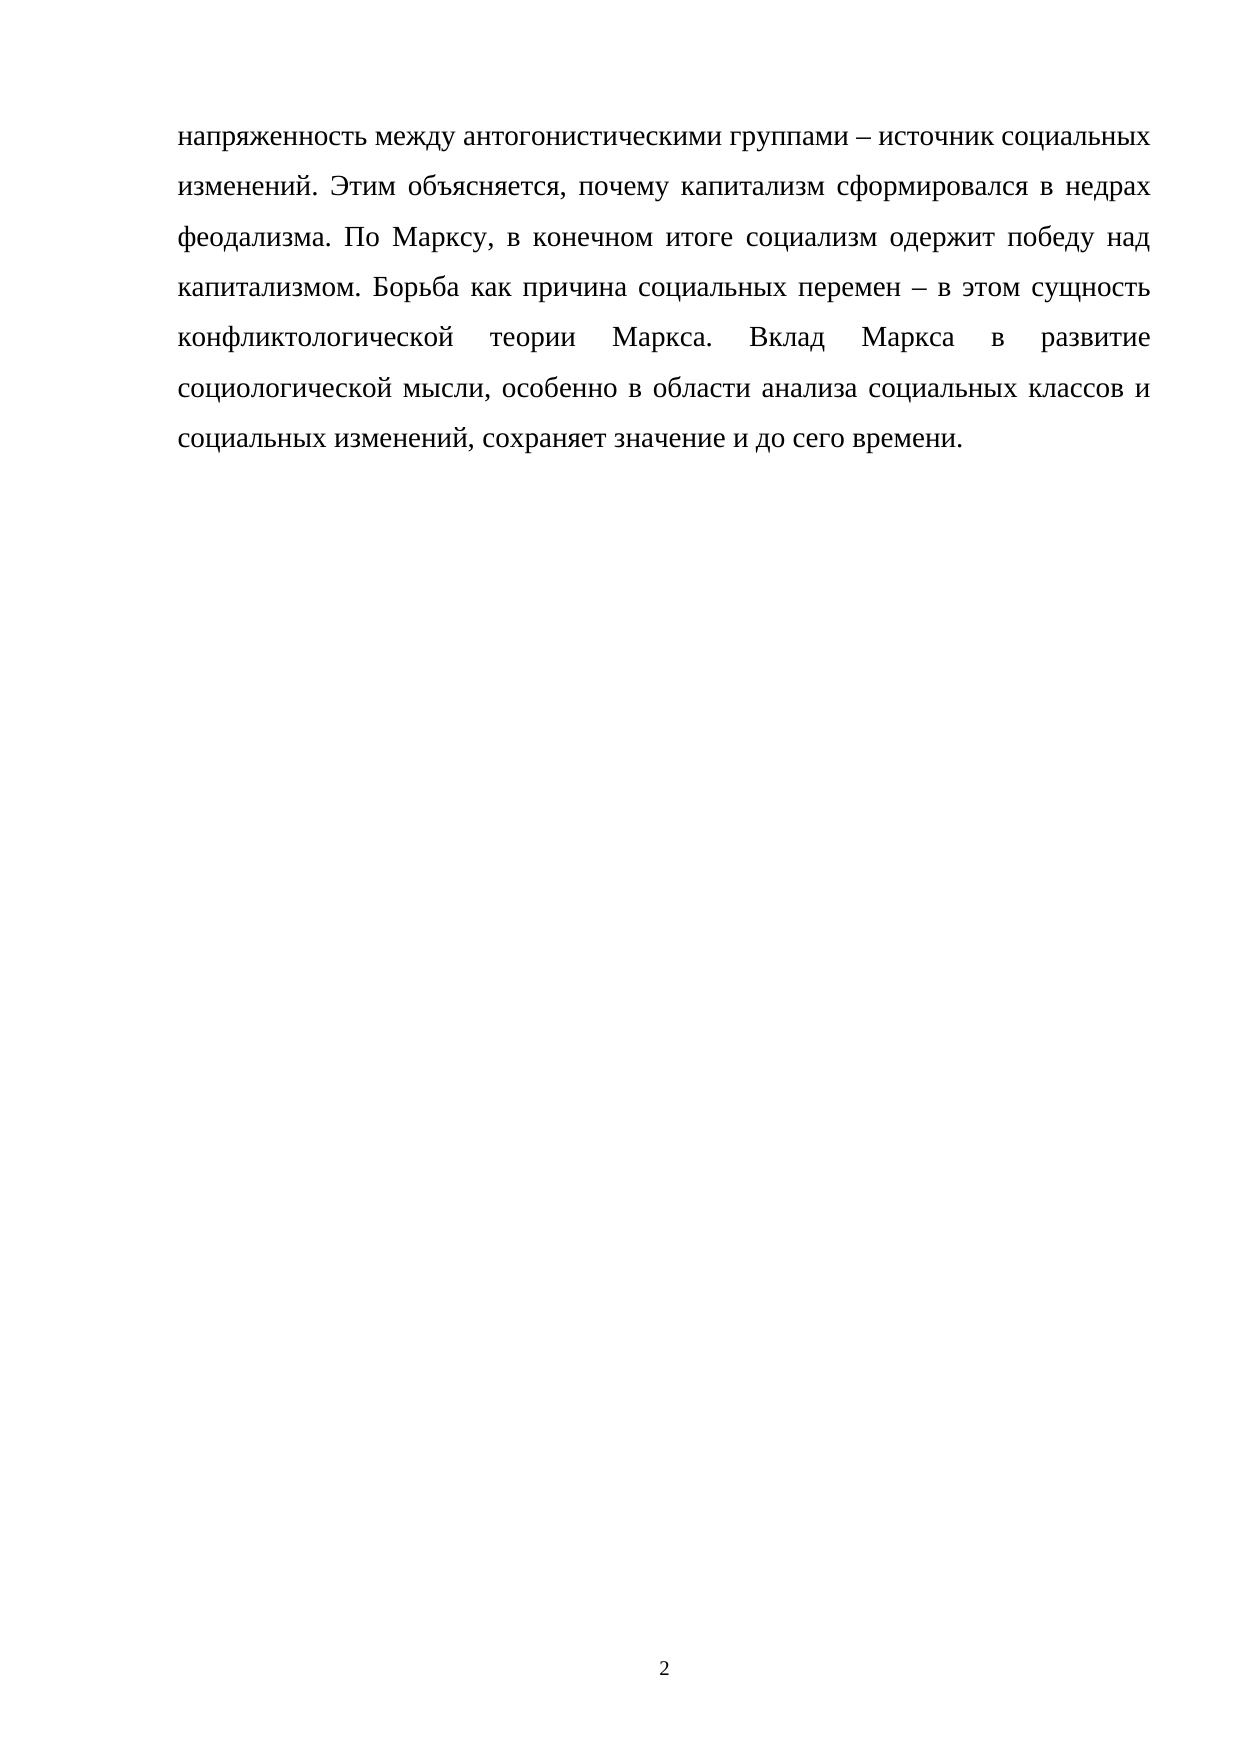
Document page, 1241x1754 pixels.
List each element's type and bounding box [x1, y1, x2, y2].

text [177, 118, 1152, 453]
